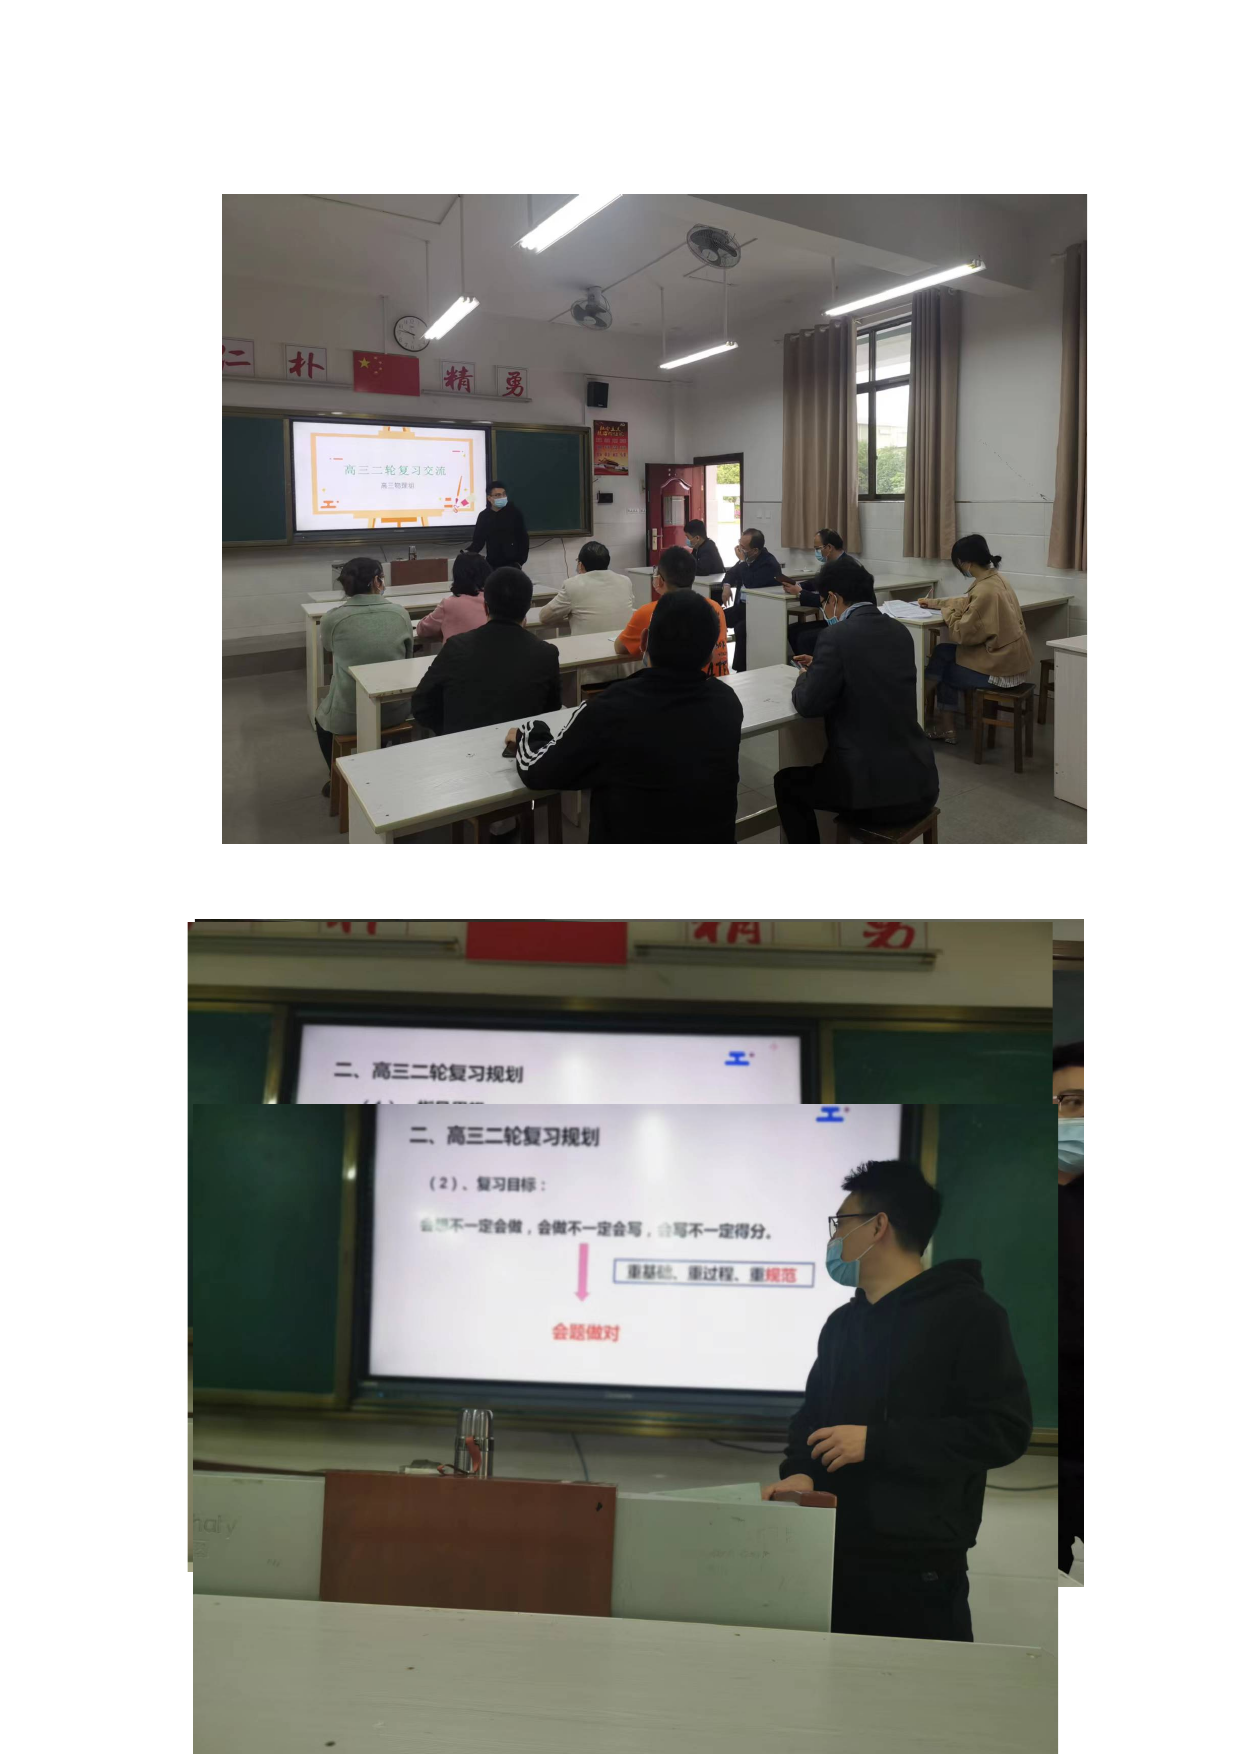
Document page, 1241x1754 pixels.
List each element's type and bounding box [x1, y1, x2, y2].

picture [187, 919, 1084, 1754]
picture [222, 194, 1088, 844]
